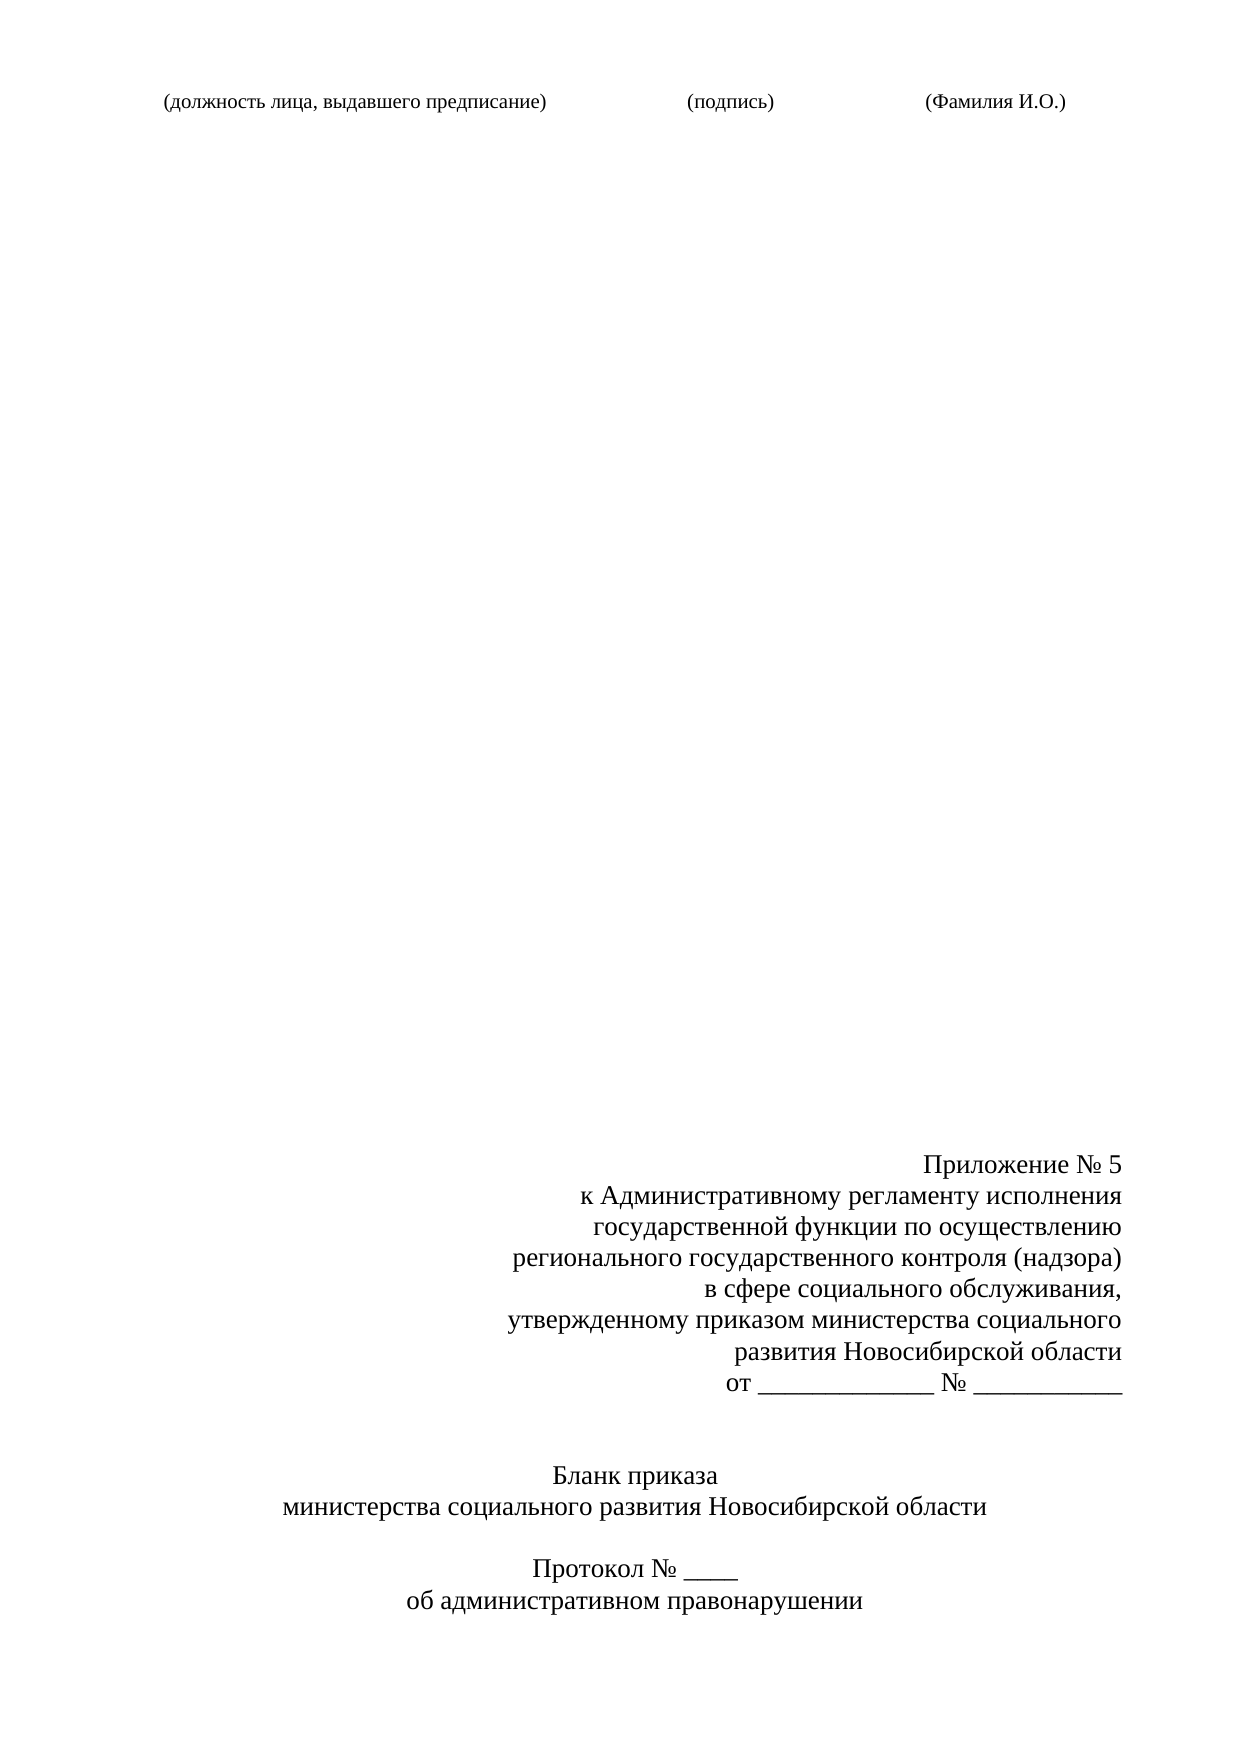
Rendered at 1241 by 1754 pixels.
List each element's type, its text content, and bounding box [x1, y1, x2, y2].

text регионального государственного контроля (надзора) [148, 1241, 1122, 1272]
text об административном правонарушении [148, 1584, 1122, 1615]
text развития Новосибирской области [148, 1334, 1122, 1366]
text министерства социального развития Новосибирской области [148, 1490, 1122, 1521]
text к Административному регламенту исполнения [148, 1179, 1122, 1210]
text от _____________ № ___________ [148, 1366, 1122, 1397]
text Протокол № ____ [148, 1553, 1122, 1584]
text Бланк приказа [148, 1459, 1122, 1490]
text (должность лица, выдавшего предписание) (подпись) (Фамилия И.О.) [148, 89, 1122, 113]
text государственной функции по осуществлению [148, 1210, 1122, 1241]
text Приложение № 5 [148, 1148, 1122, 1179]
text в сфере социального обслуживания, [148, 1272, 1122, 1303]
text утвержденному приказом министерства социального [148, 1303, 1122, 1334]
